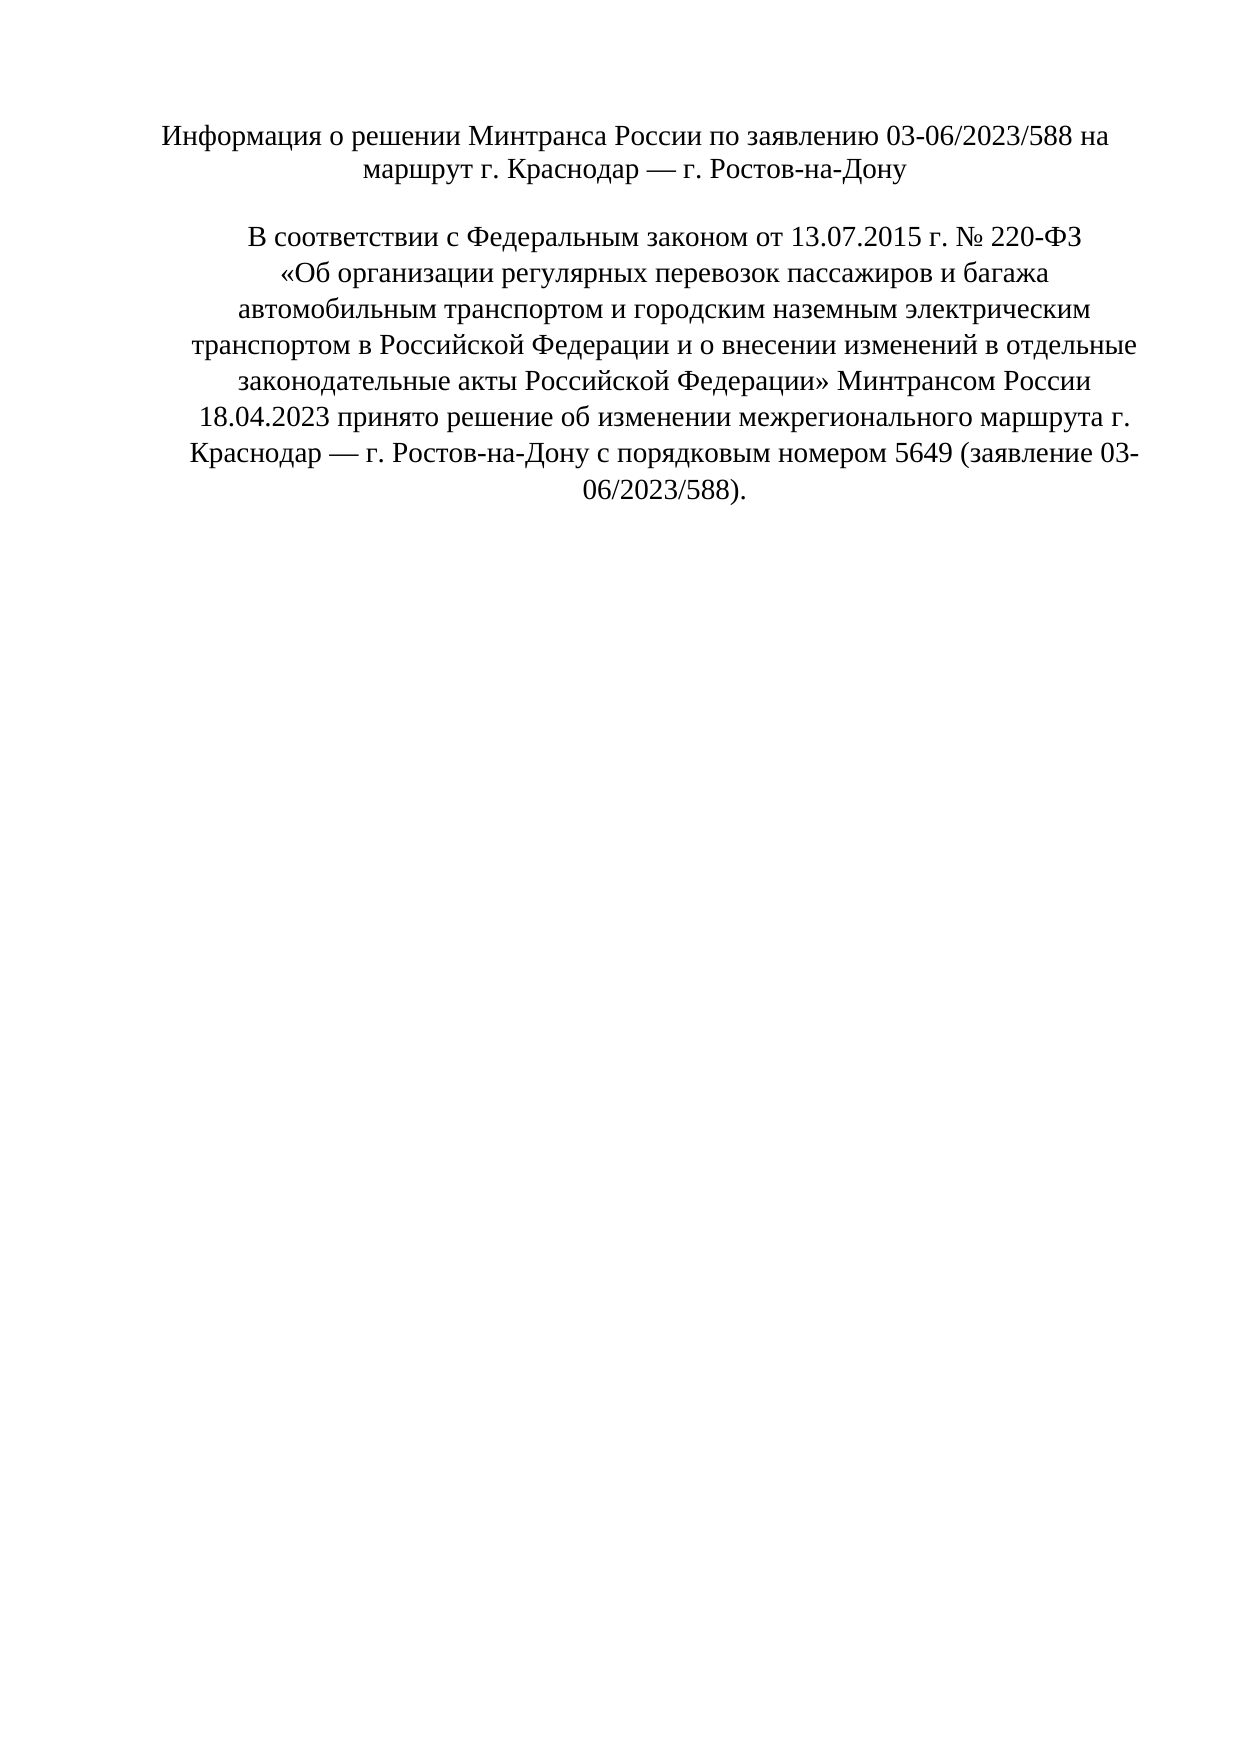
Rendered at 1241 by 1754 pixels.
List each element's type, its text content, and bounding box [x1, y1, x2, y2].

text Информация о решении Минтранса России по заявлению 03-06/2023/588 на маршрут г. Краснодар — г. Ростов-на-Дону [118, 118, 1152, 185]
text В соответствии с Федеральным законом от 13.07.2015 г. № 220-ФЗ «Об организации регулярных перевозок пассажиров и багажа автомобильным транспортом и городским наземным электрическим транспортом в Российской Федерации и о внесении изменений в отдельные законодательные акты Российской Федерации» Минтрансом России 18.04.2023 принято решение об изменении межрегионального маршрута г. Краснодар — г. Ростов-на-Дону с порядковым номером 5649 (заявление 03-06/2023/588). [177, 219, 1152, 505]
